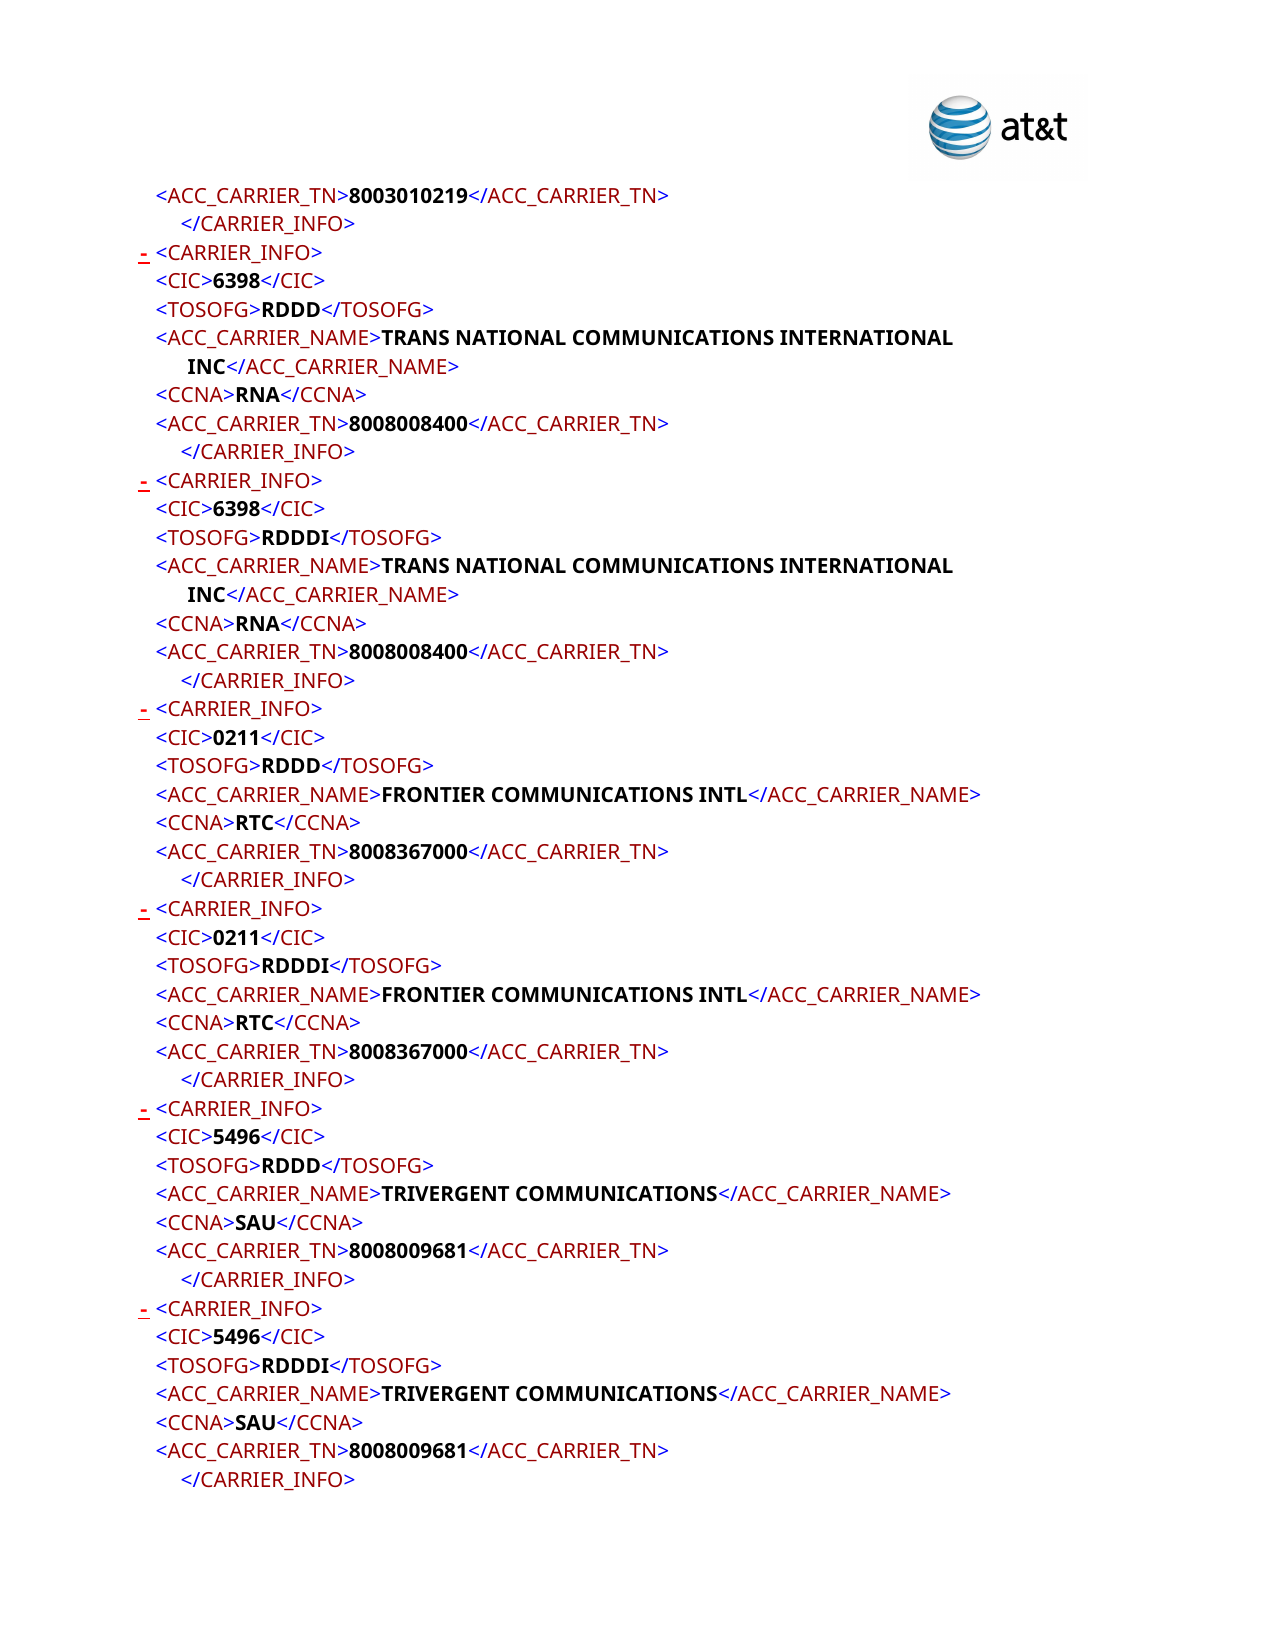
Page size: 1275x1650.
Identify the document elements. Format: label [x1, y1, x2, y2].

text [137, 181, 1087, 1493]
picture [908, 74, 1088, 181]
